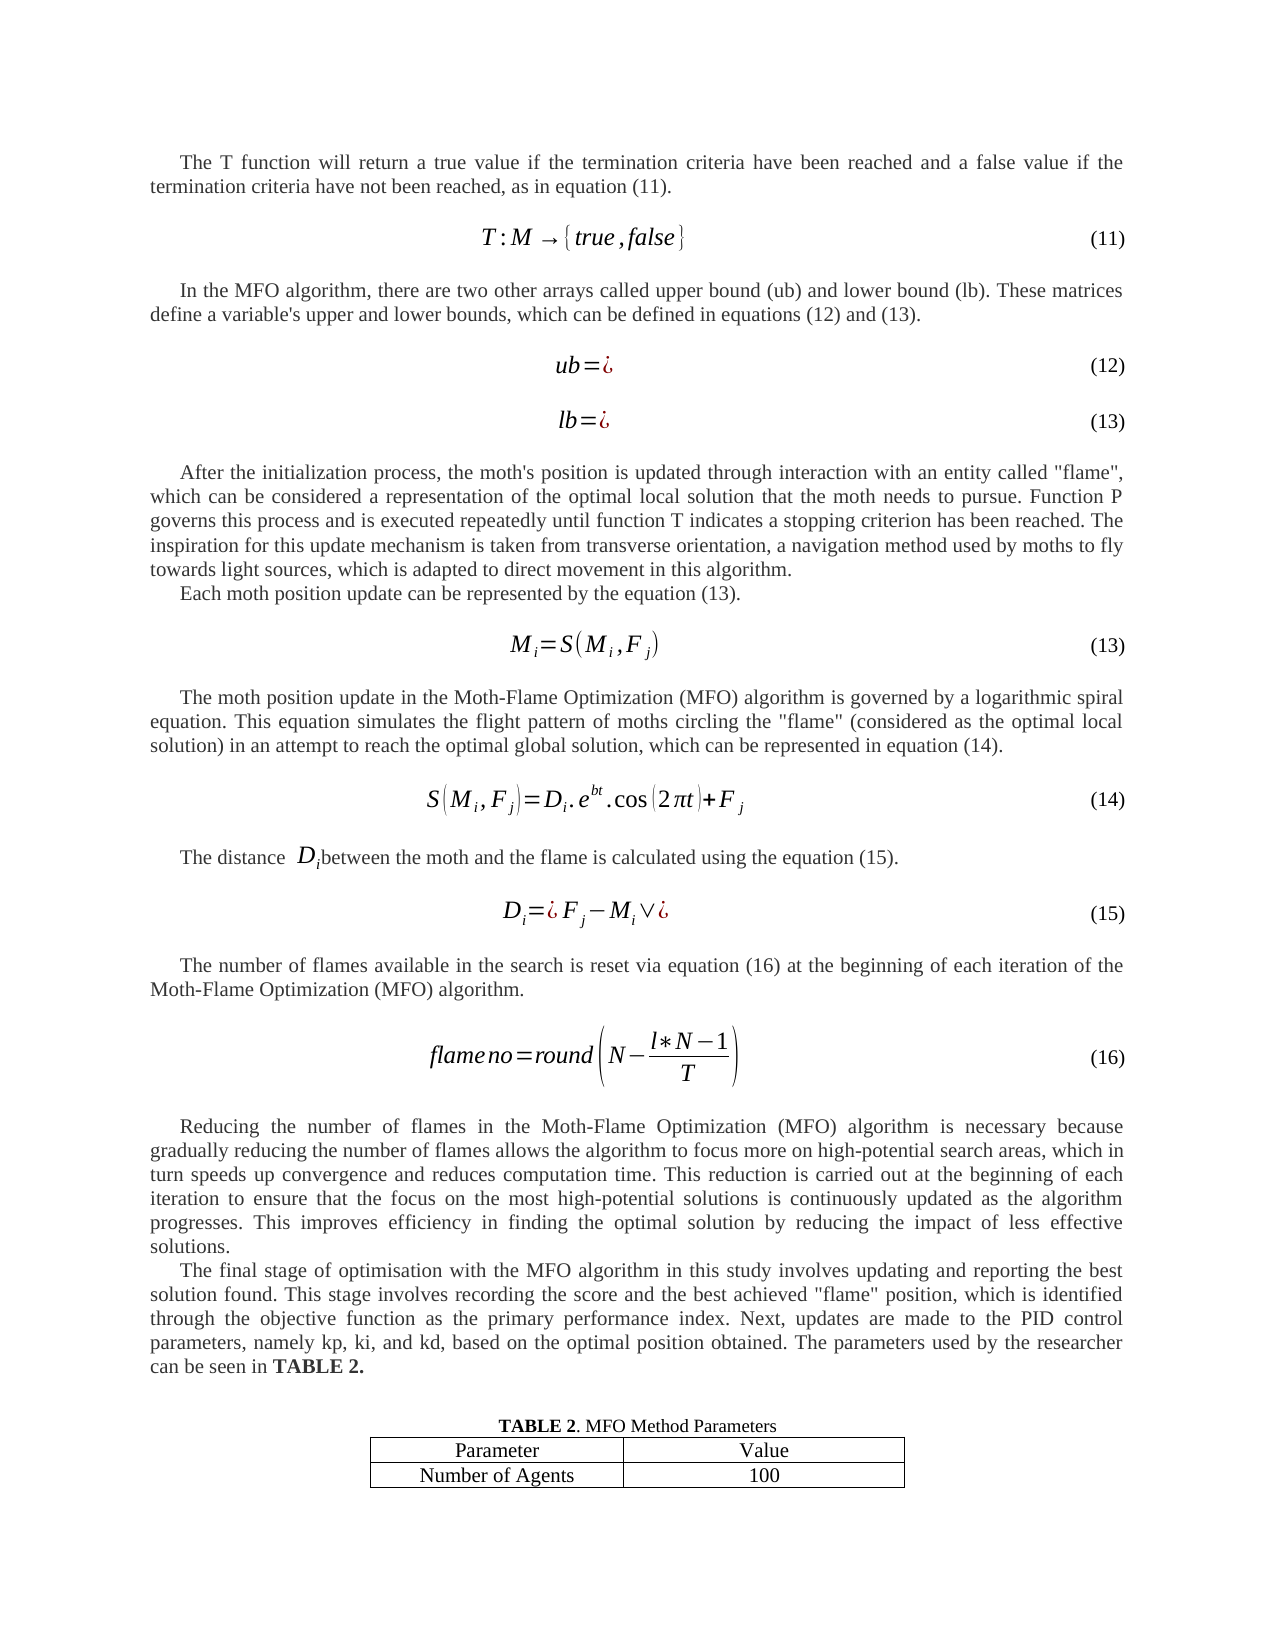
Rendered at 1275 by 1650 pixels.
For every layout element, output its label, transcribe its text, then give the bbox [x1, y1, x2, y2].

table_header (13) [1019, 629, 1125, 661]
text After the initialization process, the moth's position is updated through interaction with an entity called "flame", which can be considered a representation of the optimal local solution that the moth needs to pursue. Function P governs this process and is executed repeatedly until function T indicates a stopping criterion has been reached. The inspiration for this update mechanism is taken from transverse orientation, a navigation method used by moths to fly towards light sources, which is adapted to direct movement in this algorithm. [150, 460, 1125, 581]
table_header (14) [1019, 781, 1125, 818]
text Reducing the number of flames in the Moth-Flame Optimization (MFO) algorithm is necessary because gradually reducing the number of flames allows the algorithm to focus more on high-potential search areas, which in turn speeds up convergence and reduces computation time. This reduction is carried out at the beginning of each iteration to ensure that the focus on the most high-potential solutions is continuously updated as the algorithm progresses. This improves efficiency in finding the optimal solution by reducing the impact of less effective solutions. [150, 1114, 1125, 1258]
text The moth position update in the Moth-Flame Optimization (MFO) algorithm is governed by a logarithmic spiral equation. This equation simulates the flight pattern of moths circling the "flame" (considered as the optimal local solution) in an attempt to reach the optimal global solution, which can be represented in equation (14). [150, 685, 1125, 757]
table_header (11) [1019, 222, 1125, 253]
text The number of flames available in the search is reset via equation (16) at the beginning of each iteration of the Moth-Flame Optimization (MFO) algorithm. [150, 952, 1125, 1001]
table_header Parameter [371, 1438, 623, 1462]
table_header [150, 629, 1019, 661]
table_header [150, 781, 1019, 818]
table_header [150, 405, 1019, 436]
table_header [150, 222, 1019, 253]
text The final stage of optimisation with the MFO algorithm in this study involves updating and reporting the best solution found. This stage involves recording the score and the best achieved "flame" position, which is identified through the objective function as the primary performance index. Next, updates are made to the PID control parameters, namely kp, ki, and kd, based on the optimal position obtained. The parameters used by the researcher can be seen in TABLE 2. [150, 1258, 1125, 1378]
text In the MFO algorithm, there are two other arrays called upper bound (ub) and lower bound (lb). These matrices define a variable's upper and lower bounds, which can be defined in equations (12) and (13). [150, 277, 1125, 326]
table_header [150, 350, 1019, 381]
table_header (13) [1019, 405, 1125, 436]
text Each moth position update can be represented by the equation (13). [150, 581, 1125, 605]
text TABLE 2. MFO Method Parameters [150, 1415, 1125, 1437]
table_header (12) [1019, 350, 1125, 381]
text The T function will return a true value if the termination criteria have been reached and a false value if the termination criteria have not been reached, as in equation (11). [150, 150, 1125, 198]
table_cell Number of Agents [371, 1463, 623, 1487]
table_header (15) [928, 897, 1125, 928]
table_header (16) [1019, 1025, 1125, 1090]
table_header Value [624, 1438, 904, 1462]
table_header [150, 897, 928, 928]
table_cell 100 [624, 1463, 904, 1487]
table_header [150, 1025, 1019, 1090]
text The distance between the moth and the flame is calculated using the equation (15). [150, 842, 1125, 873]
